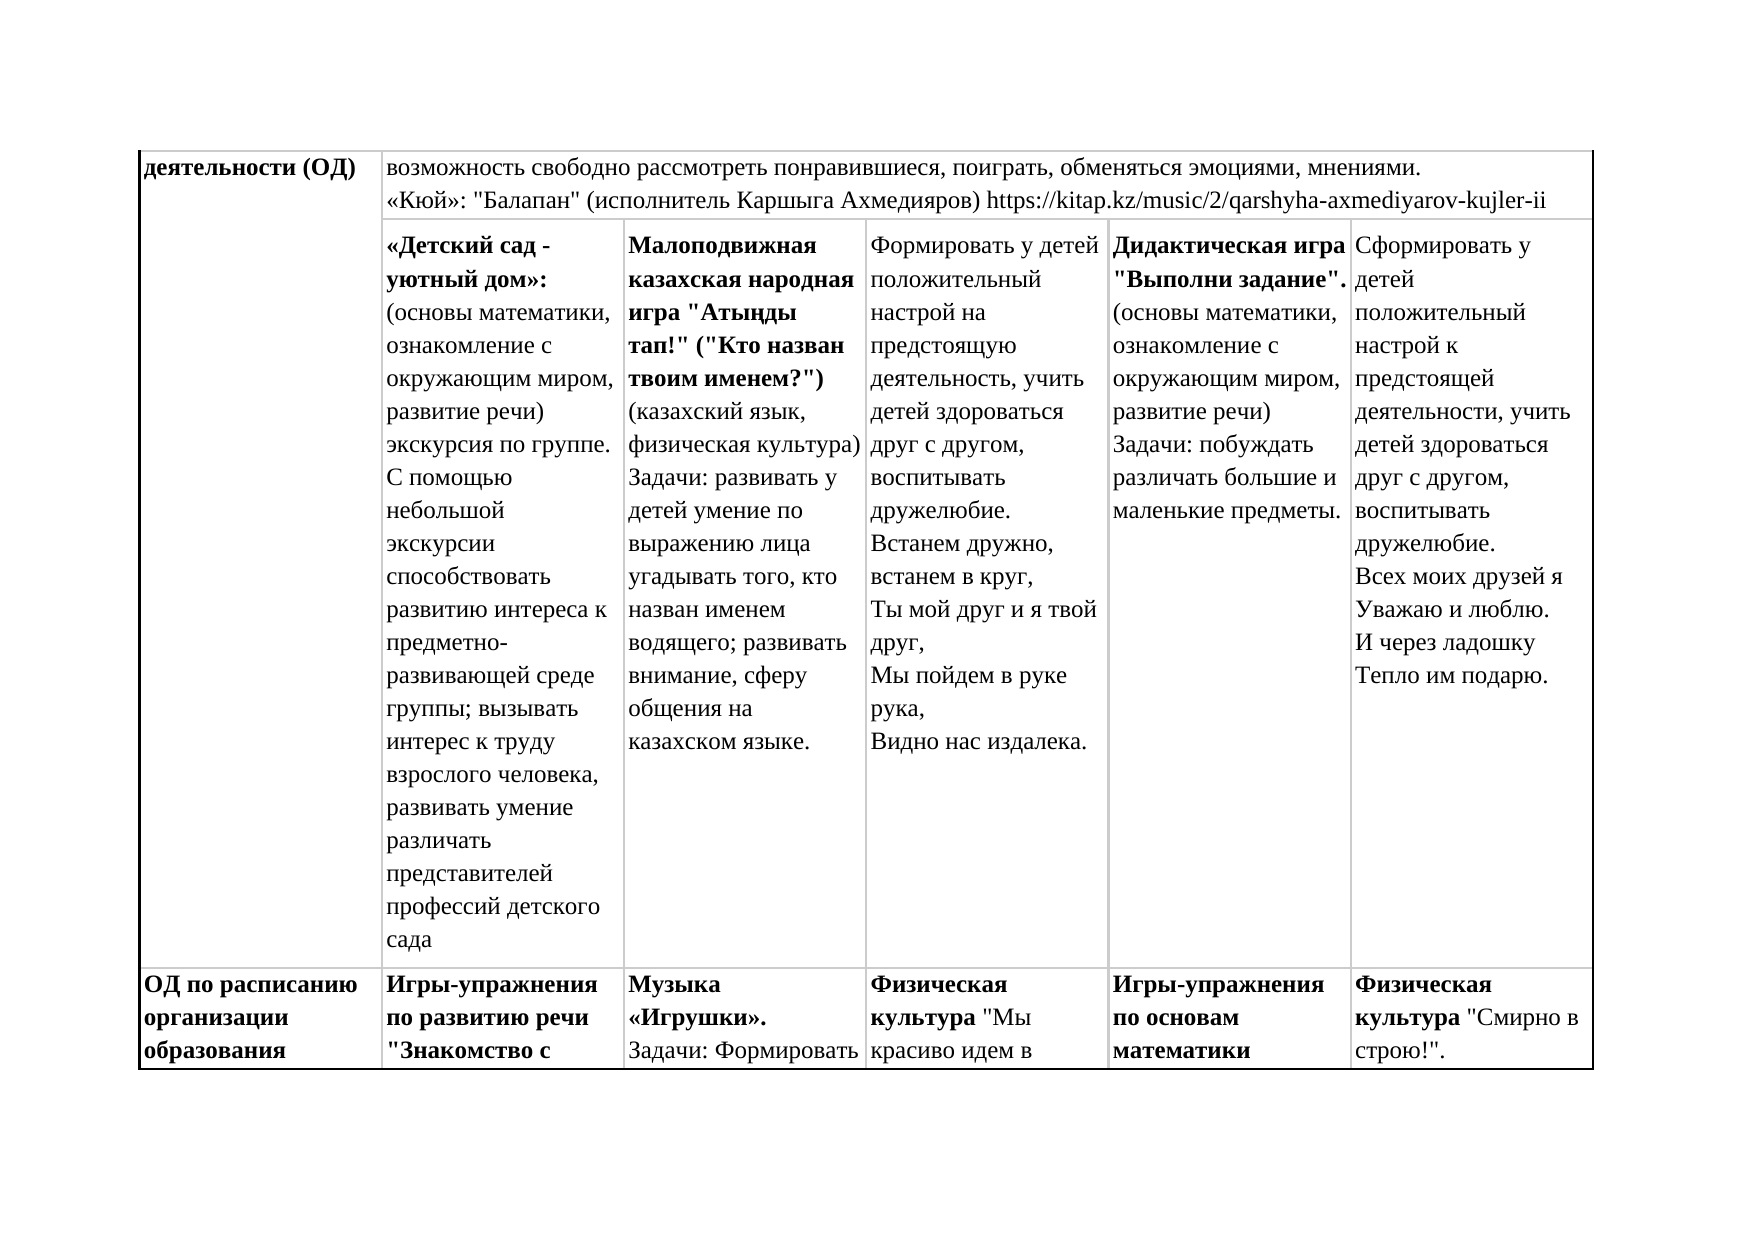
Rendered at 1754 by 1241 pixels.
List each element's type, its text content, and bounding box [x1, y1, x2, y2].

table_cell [141, 152, 381, 967]
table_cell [383, 152, 1592, 218]
table_cell Дидактическая игра "Выполни задание". (основы математики, ознакомление с окружающим миром, развитие речи) Задачи: побуждать различать большие и маленькие предметы. [1110, 220, 1350, 967]
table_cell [867, 969, 1107, 1068]
table_cell Малоподвижная казахская народная игра "Атыңды тап!" ("Кто назван твоим именем?") (казахский язык, физическая культура) Задачи: развивать у детей умение по выражению лица угадывать того, кто назван именем водящего; развивать внимание, сферу общения на казахском языке. [625, 220, 865, 967]
table_cell Сформировать у детей положительный настрой к предстоящей деятельности, учить детей здороваться друг с другом, воспитывать дружелюбие. Всех моих друзей я Уважаю и люблю. И через ладошку Тепло им подарю. [1352, 220, 1592, 967]
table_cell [1110, 969, 1350, 1068]
table_cell «Детский сад - уютный дом»: (основы математики, ознакомление с окружающим миром, развитие речи) экскурсия по группе. С помощью небольшой экскурсии способствовать развитию интереса к предметно-развивающей среде группы; вызывать интерес к труду взрослого человека, развивать умение различать представителей профессий детского сада [383, 220, 623, 967]
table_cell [625, 969, 865, 1068]
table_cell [1352, 969, 1592, 1068]
table_cell Формировать у детей положительный настрой на предстоящую деятельность, учить детей здороваться друг с другом, воспитывать дружелюбие. Встанем дружно, встанем в круг, Ты мой друг и я твой друг, Мы пойдем в руке рука, Видно нас издалека. [867, 220, 1107, 967]
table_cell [383, 969, 623, 1068]
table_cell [141, 969, 381, 1068]
